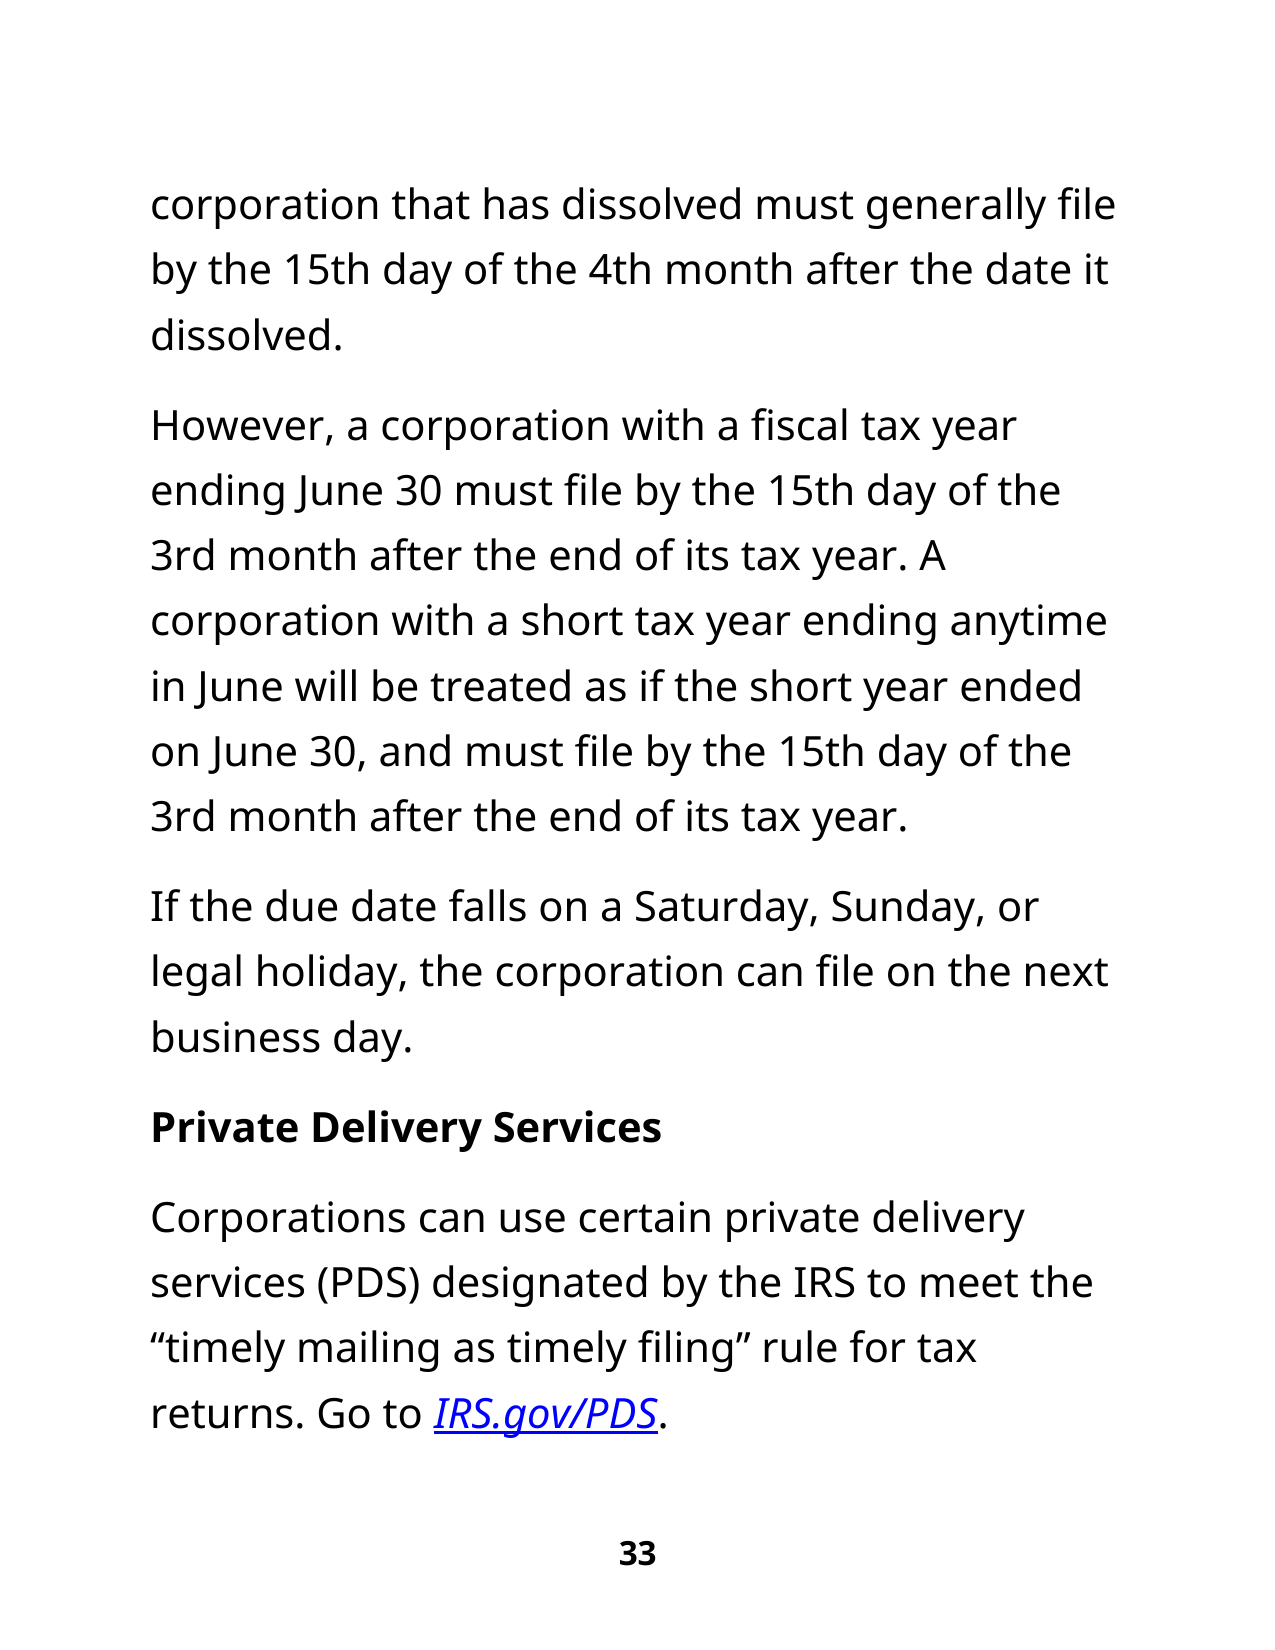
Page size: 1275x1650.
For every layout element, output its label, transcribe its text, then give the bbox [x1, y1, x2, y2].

text Corporations can use certain private delivery services (PDS) designated by the IRS to meet the “timely mailing as timely filing” rule for tax returns. Go to IRS.gov/PDS. [150, 1188, 1125, 1440]
text If the due date falls on a Saturday, Sunday, or legal holiday, the corporation can file on the next business day. [150, 877, 1125, 1064]
text However, a corporation with a fiscal tax year ending June 30 must file by the 15th day of the 3rd month after the end of its tax year. A corporation with a short tax year ending anytime in June will be treated as if the short year ended on June 30, and must file by the 15th day of the 3rd month after the end of its tax year. [150, 396, 1125, 844]
text Private Delivery Services [150, 1098, 1125, 1154]
text corporation that has dissolved must generally file by the 15th day of the 4th month after the date it dissolved. [150, 175, 1125, 362]
